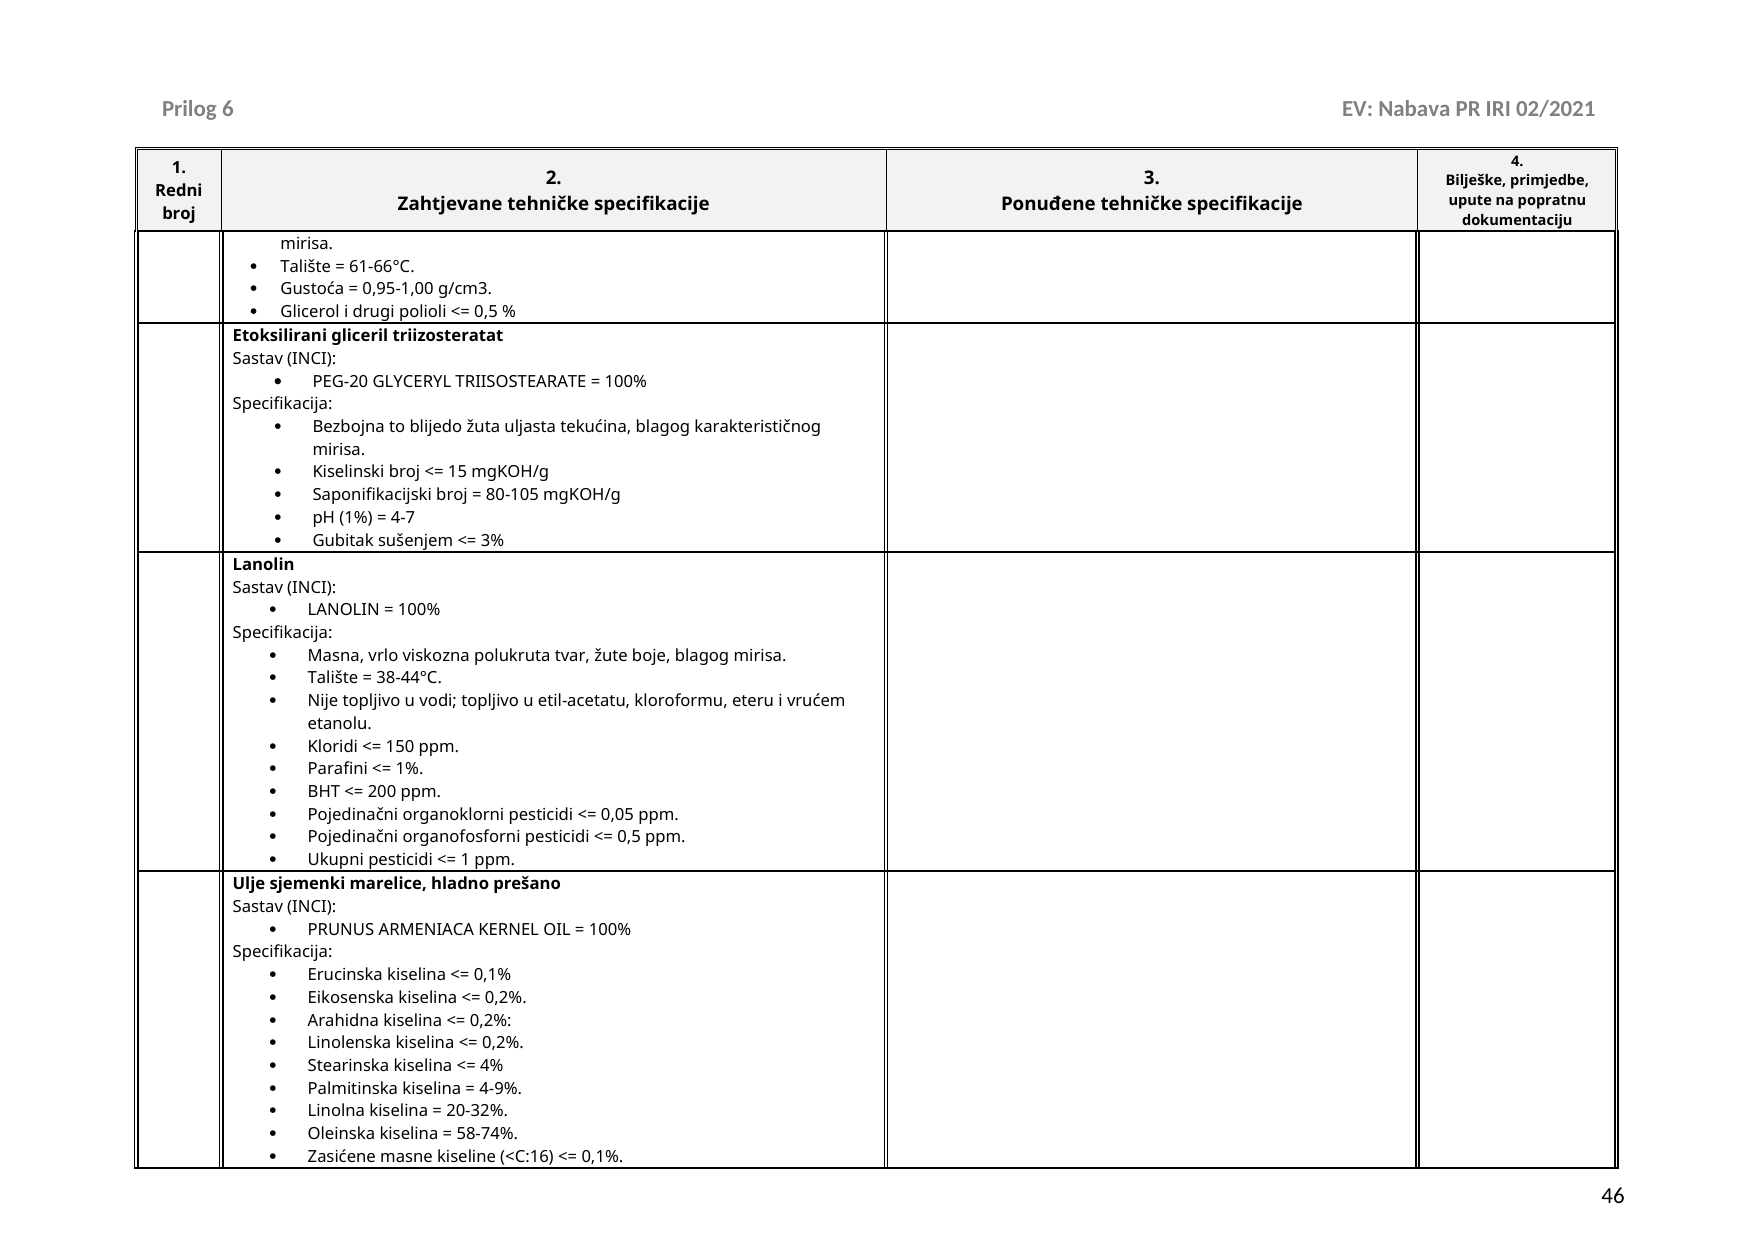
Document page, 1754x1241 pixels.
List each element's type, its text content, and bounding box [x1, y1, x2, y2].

table_header 1. Redni broj [138, 150, 221, 230]
table_cell [1420, 872, 1614, 1167]
table_header 4. Bilješke, primjedbe, upute na popratnu dokumentaciju [1418, 150, 1615, 230]
table_cell [139, 324, 219, 551]
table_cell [224, 232, 884, 322]
table_cell [888, 232, 1415, 322]
table_cell [888, 553, 1415, 870]
table_cell [139, 553, 219, 870]
table_header 3. Ponuđene tehničke specifikacije [887, 150, 1417, 230]
table_cell [888, 872, 1415, 1167]
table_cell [224, 872, 884, 1167]
table_cell [888, 324, 1415, 551]
table_cell Etoksilirani gliceril triizosteratat Sastav (INCI): PEG-20 GLYCERYL TRIISOSTEARATE = 100% Specifikacija: Bezbojna to blijedo žuta uljasta tekućina, blagog karakterističnog mirisa. Kiselinski broj <= 15 mgKOH/g Saponifikacijski broj = 80-105 mgKOH/g pH (1%) = 4-7 Gubitak sušenjem <= 3% [224, 324, 884, 551]
table_cell Lanolin Sastav (INCI): LANOLIN = 100% Specifikacija: Masna, vrlo viskozna polukruta tvar, žute boje, blagog mirisa. Talište = 38-44°C. Nije topljivo u vodi; topljivo u etil-acetatu, kloroformu, eteru i vrućem etanolu. Kloridi <= 150 ppm. Parafini <= 1%. BHT <= 200 ppm. Pojedinačni organoklorni pesticidi <= 0,05 ppm. Pojedinačni organofosforni pesticidi <= 0,5 ppm. Ukupni pesticidi <= 1 ppm. [224, 553, 884, 870]
table_cell [139, 232, 219, 322]
table_cell [1420, 232, 1614, 322]
table_cell [1420, 324, 1614, 551]
table_cell [1420, 553, 1614, 870]
table_cell [139, 872, 219, 1167]
table_header 2. Zahtjevane tehničke specifikacije [222, 150, 886, 230]
